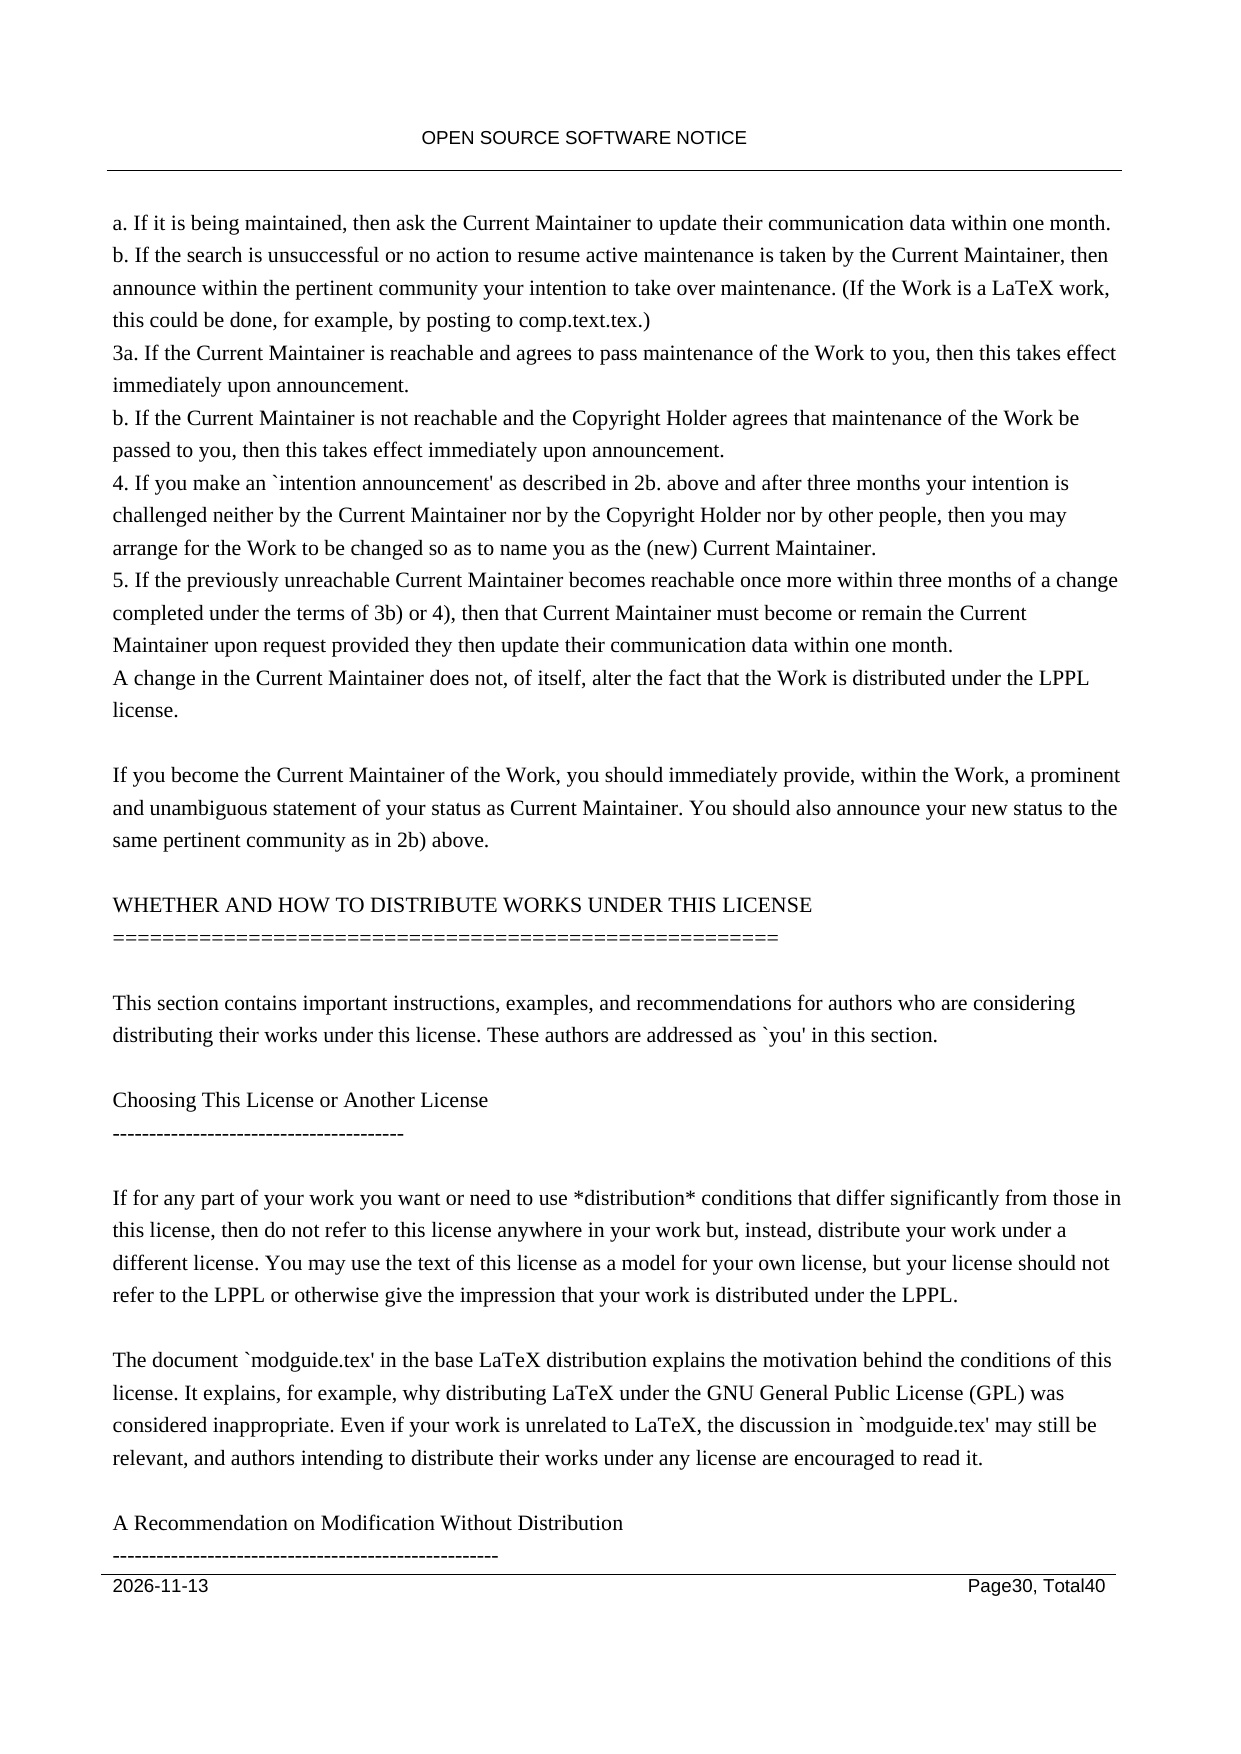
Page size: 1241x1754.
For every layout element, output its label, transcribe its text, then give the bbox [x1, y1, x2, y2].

text a. If it is being maintained, then ask the Current Maintainer to update their communication data within one month. [112, 206, 1128, 239]
text b. If the search is unsuccessful or no action to resume active maintenance is taken by the Current Maintainer, then announce within the pertinent community your intention to take over maintenance. (If the Work is a LaTeX work, this could be done, for example, by posting to comp.text.tex.) [112, 239, 1128, 336]
text WHETHER AND HOW TO DISTRIBUTE WORKS UNDER THIS LICENSE [112, 889, 1128, 921]
text The document `modguide.tex' in the base LaTeX distribution explains the motivation behind the conditions of this license. It explains, for example, why distributing LaTeX under the GNU General Public License (GPL) was considered inappropriate. Even if your work is unrelated to LaTeX, the discussion in `modguide.tex' may still be relevant, and authors intending to distribute their works under any license are encouraged to read it. [112, 1344, 1128, 1474]
text A change in the Current Maintainer does not, of itself, alter the fact that the Work is distributed under the LPPL license. [112, 661, 1128, 726]
text b. If the Current Maintainer is not reachable and the Copyright Holder agrees that maintenance of the Work be passed to you, then this takes effect immediately upon announcement. [112, 401, 1128, 466]
text ---------------------------------------- [112, 1116, 1128, 1149]
text This section contains important instructions, examples, and recommendations for authors who are considering distributing their works under this license. These authors are addressed as `you' in this section. [112, 986, 1128, 1051]
text 5. If the previously unreachable Current Maintainer becomes reachable once more within three months of a change completed under the terms of 3b) or 4), then that Current Maintainer must become or remain the Current Maintainer upon request provided they then update their communication data within one month. [112, 564, 1128, 661]
text ====================================================== [112, 921, 1128, 954]
text A Recommendation on Modification Without Distribution [112, 1506, 1128, 1539]
text ----------------------------------------------------- [112, 1539, 1128, 1571]
text Choosing This License or Another License [112, 1084, 1128, 1116]
text 4. If you make an `intention announcement' as described in 2b. above and after three months your intention is challenged neither by the Current Maintainer nor by the Copyright Holder nor by other people, then you may arrange for the Work to be changed so as to name you as the (new) Current Maintainer. [112, 466, 1128, 564]
text 3a. If the Current Maintainer is reachable and agrees to pass maintenance of the Work to you, then this takes effect immediately upon announcement. [112, 336, 1128, 401]
text If you become the Current Maintainer of the Work, you should immediately provide, within the Work, a prominent and unambiguous statement of your status as Current Maintainer. You should also announce your new status to the same pertinent community as in 2b) above. [112, 759, 1128, 856]
text If for any part of your work you want or need to use *distribution* conditions that differ significantly from those in this license, then do not refer to this license anywhere in your work but, instead, distribute your work under a different license. You may use the text of this license as a model for your own license, but your license should not refer to the LPPL or otherwise give the impression that your work is distributed under the LPPL. [112, 1181, 1128, 1311]
